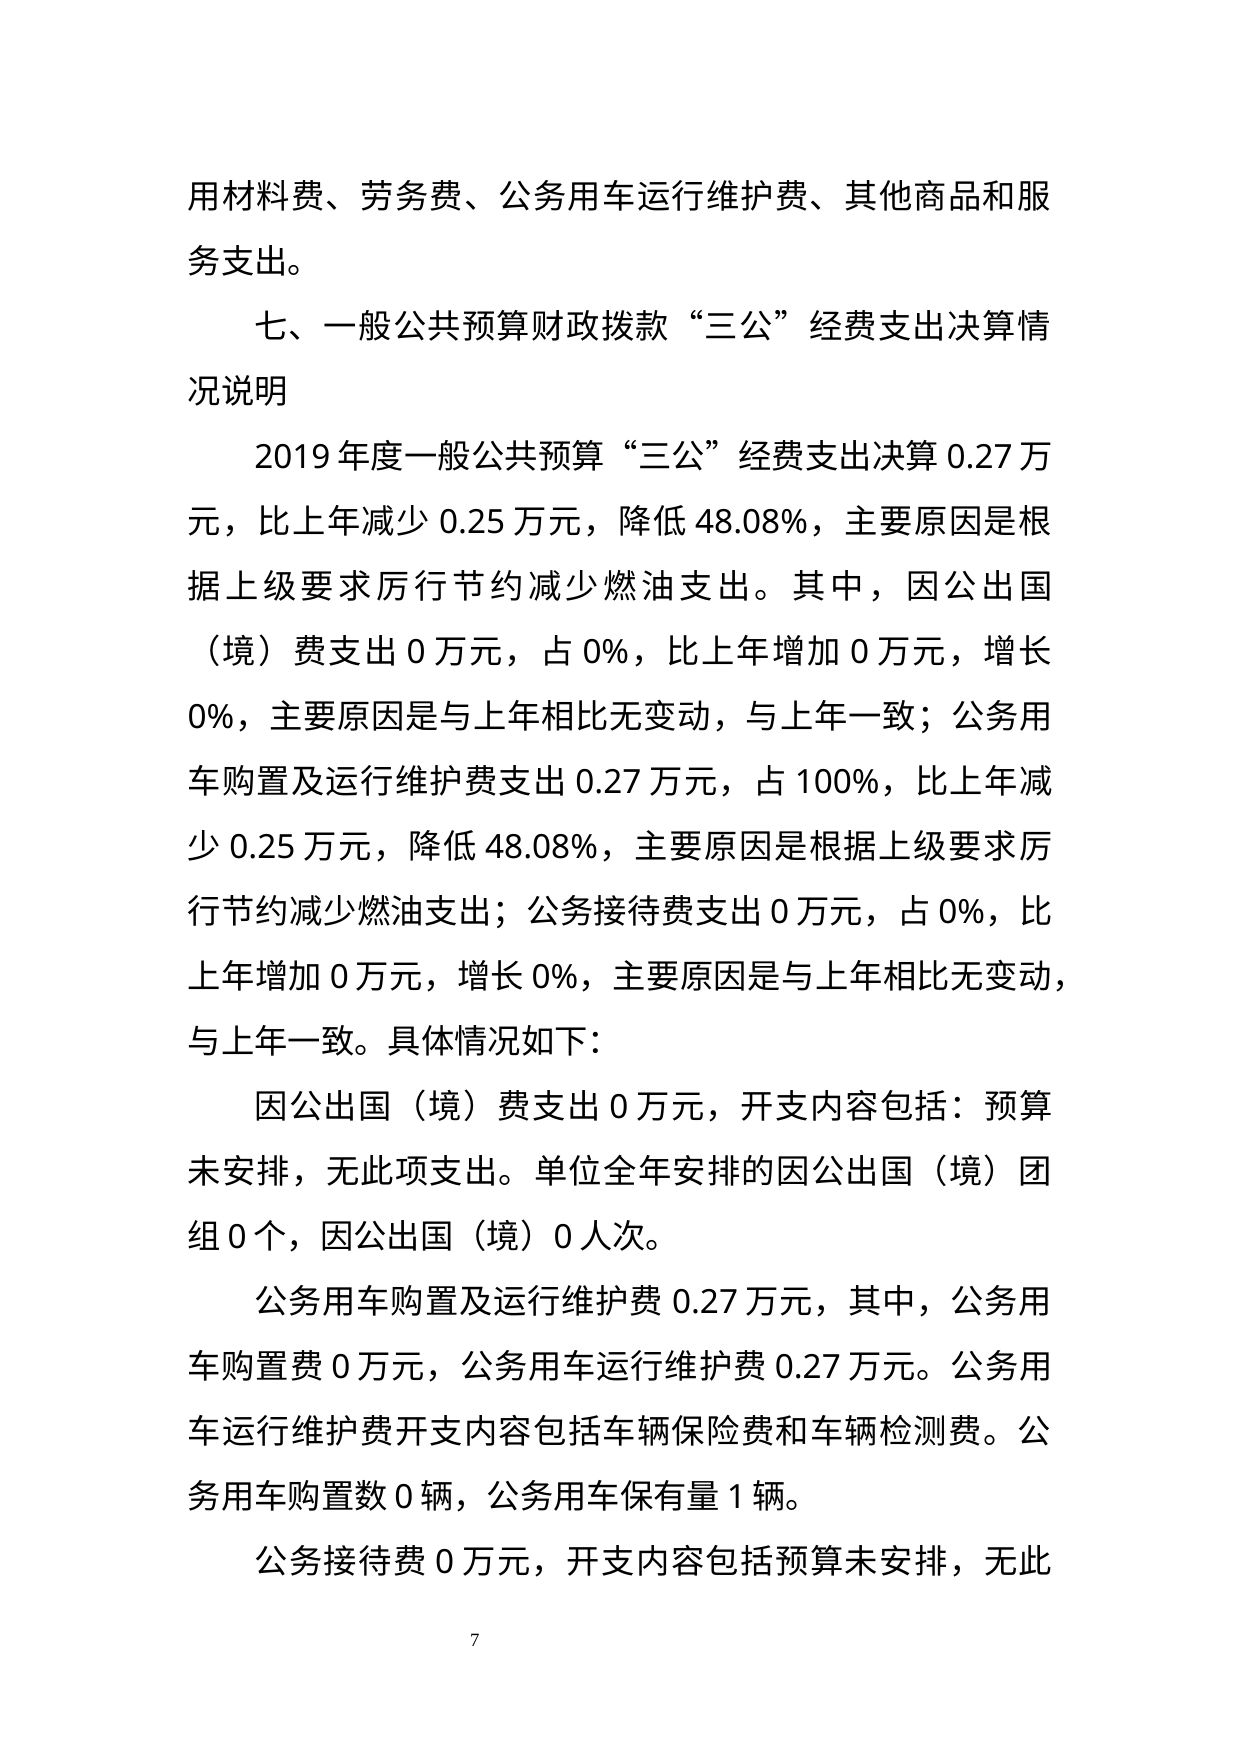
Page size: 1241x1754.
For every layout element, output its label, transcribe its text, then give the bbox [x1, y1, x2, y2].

text 因公出国（境）费支出0万元，开支内容包括：预算未安排，无此项支出。单位全年安排的因公出国（境）团组0个，因公出国（境）0人次。 [187, 1072, 1053, 1267]
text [187, 162, 1053, 292]
text 七、一般公共预算财政拨款“三公”经费支出决算情况说明 [187, 292, 1053, 422]
text 公务用车购置及运行维护费0.27万元，其中，公务用车购置费0万元，公务用车运行维护费0.27万元。公务用车运行维护费开支内容包括车辆保险费和车辆检测费。公务用车购置数0辆，公务用车保有量1辆。 [187, 1267, 1053, 1527]
text 2019年度一般公共预算“三公”经费支出决算0.27万元，比上年减少0.25万元，降低48.08%，主要原因是根据上级要求厉行节约减少燃油支出。其中，因公出国（境）费支出0万元，占0%，比上年增加0万元，增长0%，主要原因是与上年相比无变动，与上年一致；公务用车购置及运行维护费支出0.27万元，占100%，比上年减少0.25万元，降低48.08%，主要原因是根据上级要求厉行节约减少燃油支出；公务接待费支出0万元，占0%，比上年增加0万元，增长0%，主要原因是与上年相比无变动，与上年一致。具体情况如下： [187, 422, 1053, 1072]
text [187, 1527, 1053, 1592]
